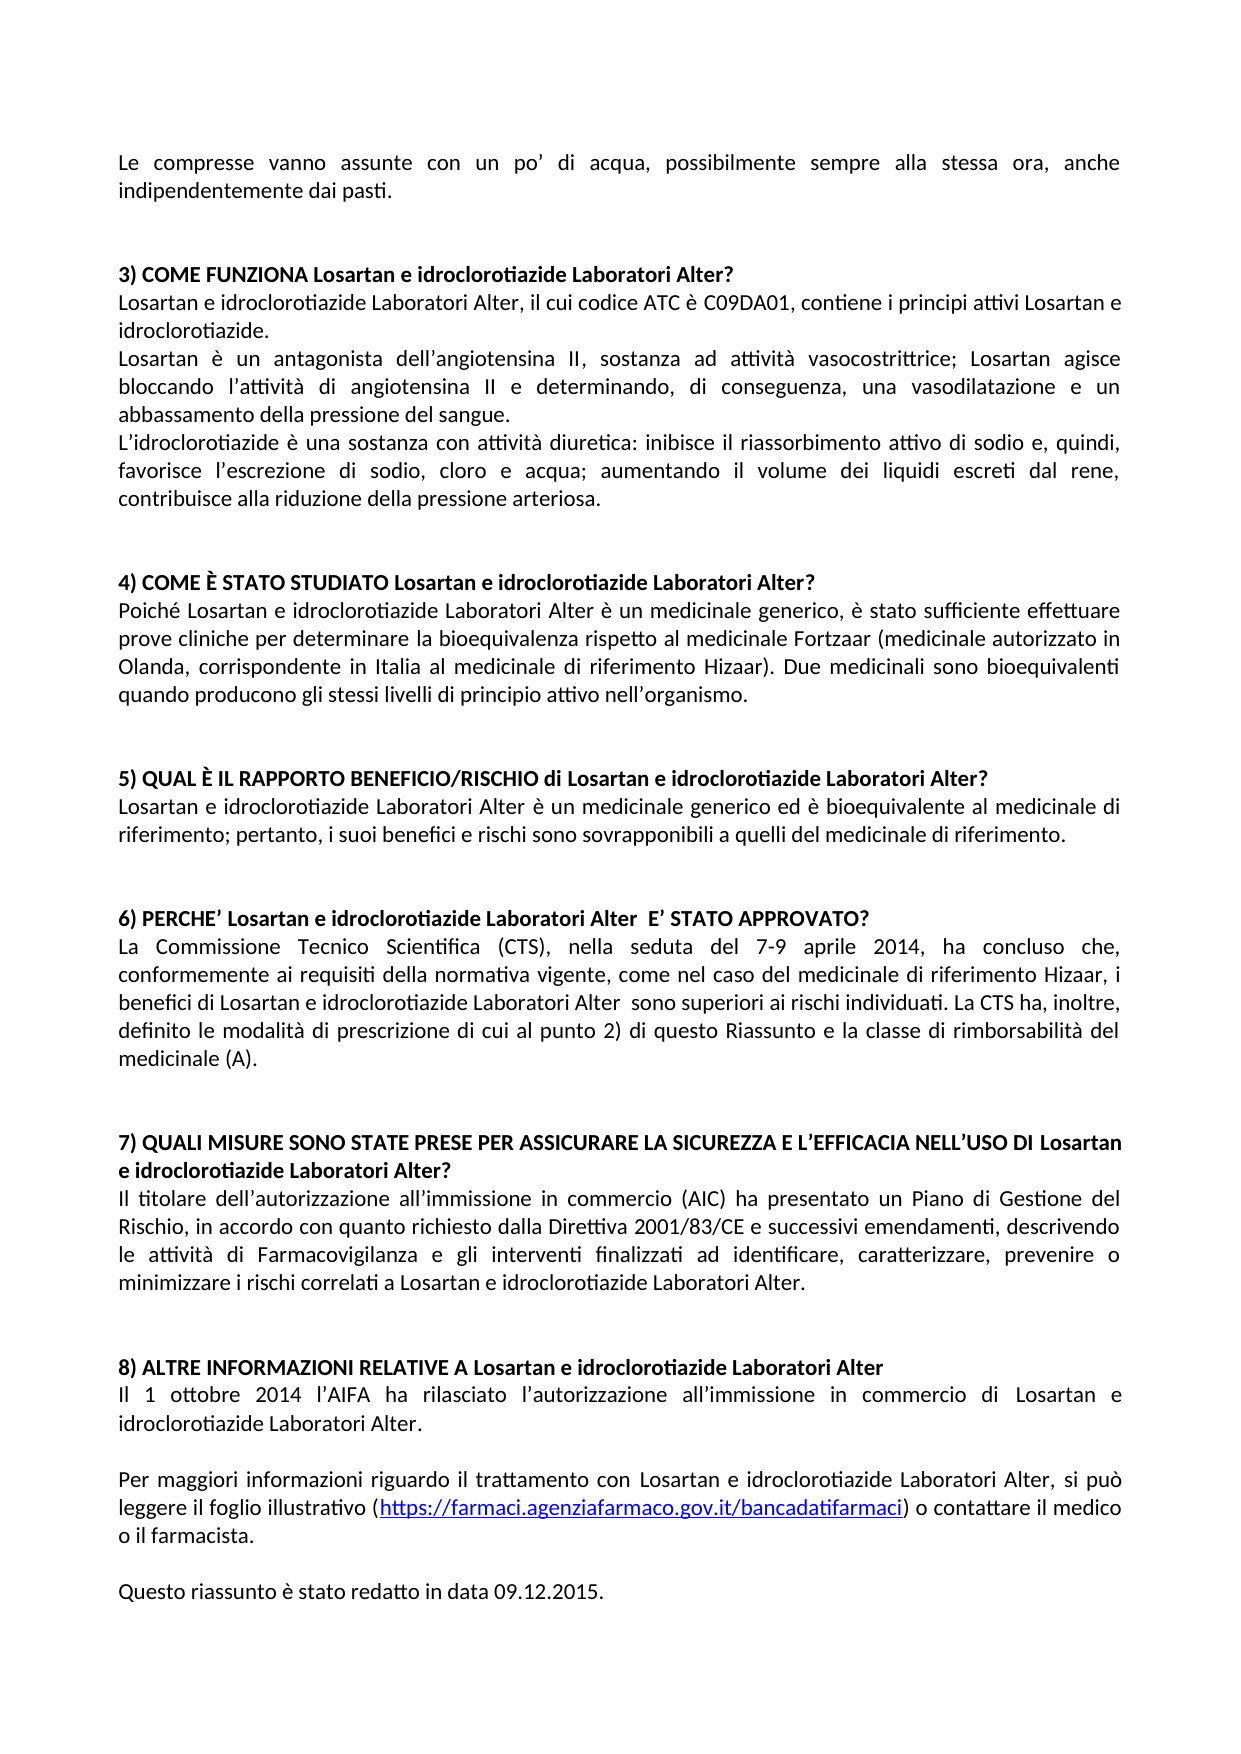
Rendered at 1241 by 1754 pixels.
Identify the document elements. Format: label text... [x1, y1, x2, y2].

text Le compresse vanno assunte con un po’ di acqua, possibilmente sempre alla stessa ora, anche indipendentemente dai pasti. [118, 148, 1122, 204]
text 6) PERCHE’ Losartan e idroclorotiazide Laboratori Alter E’ STATO APPROVATO? [118, 904, 1122, 932]
text 3) COME FUNZIONA Losartan e idroclorotiazide Laboratori Alter? [118, 260, 1122, 288]
text 4) COME È STATO STUDIATO Losartan e idroclorotiazide Laboratori Alter? [118, 568, 1122, 596]
text 7) QUALI MISURE SONO STATE PRESE PER ASSICURARE LA SICUREZZA E L’EFFICACIA NELL’USO DI Losartan e idroclorotiazide Laboratori Alter? [118, 1128, 1122, 1184]
text Losartan è un antagonista dell’angiotensina II, sostanza ad attività vasocostrittrice; Losartan agisce bloccando l’attività di angiotensina II e determinando, di conseguenza, una vasodilatazione e un abbassamento della pressione del sangue. [118, 344, 1122, 428]
text L’idroclorotiazide è una sostanza con attività diuretica: inibisce il riassorbimento attivo di sodio e, quindi, favorisce l’escrezione di sodio, cloro e acqua; aumentando il volume dei liquidi escreti dal rene, contribuisce alla riduzione della pressione arteriosa. [118, 428, 1122, 512]
text 5) QUAL È IL RAPPORTO BENEFICIO/RISCHIO di Losartan e idroclorotiazide Laboratori Alter? [118, 764, 1122, 792]
text 8) ALTRE INFORMAZIONI RELATIVE A Losartan e idroclorotiazide Laboratori Alter [118, 1353, 1122, 1381]
text Per maggiori informazioni riguardo il trattamento con Losartan e idroclorotiazide Laboratori Alter, si può leggere il foglio illustrativo (https://farmaci.agenziafarmaco.gov.it/bancadatifarmaci) o contattare il medico o il farmacista. [118, 1465, 1122, 1549]
text Questo riassunto è stato redatto in data 09.12.2015. [118, 1577, 1122, 1605]
text Il 1 ottobre 2014 l’AIFA ha rilasciato l’autorizzazione all’immissione in commercio di Losartan e idroclorotiazide Laboratori Alter. [118, 1381, 1122, 1437]
text Losartan e idroclorotiazide Laboratori Alter è un medicinale generico ed è bioequivalente al medicinale di riferimento; pertanto, i suoi benefici e rischi sono sovrapponibili a quelli del medicinale di riferimento. [118, 792, 1122, 848]
text Poiché Losartan e idroclorotiazide Laboratori Alter è un medicinale generico, è stato sufficiente effettuare prove cliniche per determinare la bioequivalenza rispetto al medicinale Fortzaar (medicinale autorizzato in Olanda, corrispondente in Italia al medicinale di riferimento Hizaar). Due medicinali sono bioequivalenti quando producono gli stessi livelli di principio attivo nell’organismo. [118, 596, 1122, 708]
text La Commissione Tecnico Scientifica (CTS), nella seduta del 7-9 aprile 2014, ha concluso che, conformemente ai requisiti della normativa vigente, come nel caso del medicinale di riferimento Hizaar, i benefici di Losartan e idroclorotiazide Laboratori Alter sono superiori ai rischi individuati. La CTS ha, inoltre, definito le modalità di prescrizione di cui al punto 2) di questo Riassunto e la classe di rimborsabilità del medicinale (A). [118, 932, 1122, 1072]
text Il titolare dell’autorizzazione all’immissione in commercio (AIC) ha presentato un Piano di Gestione del Rischio, in accordo con quanto richiesto dalla Direttiva 2001/83/CE e successivi emendamenti, descrivendo le attività di Farmacovigilanza e gli interventi finalizzati ad identificare, caratterizzare, prevenire o minimizzare i rischi correlati a Losartan e idroclorotiazide Laboratori Alter. [118, 1184, 1122, 1297]
text Losartan e idroclorotiazide Laboratori Alter, il cui codice ATC è C09DA01, contiene i principi attivi Losartan e idroclorotiazide. [118, 288, 1122, 344]
